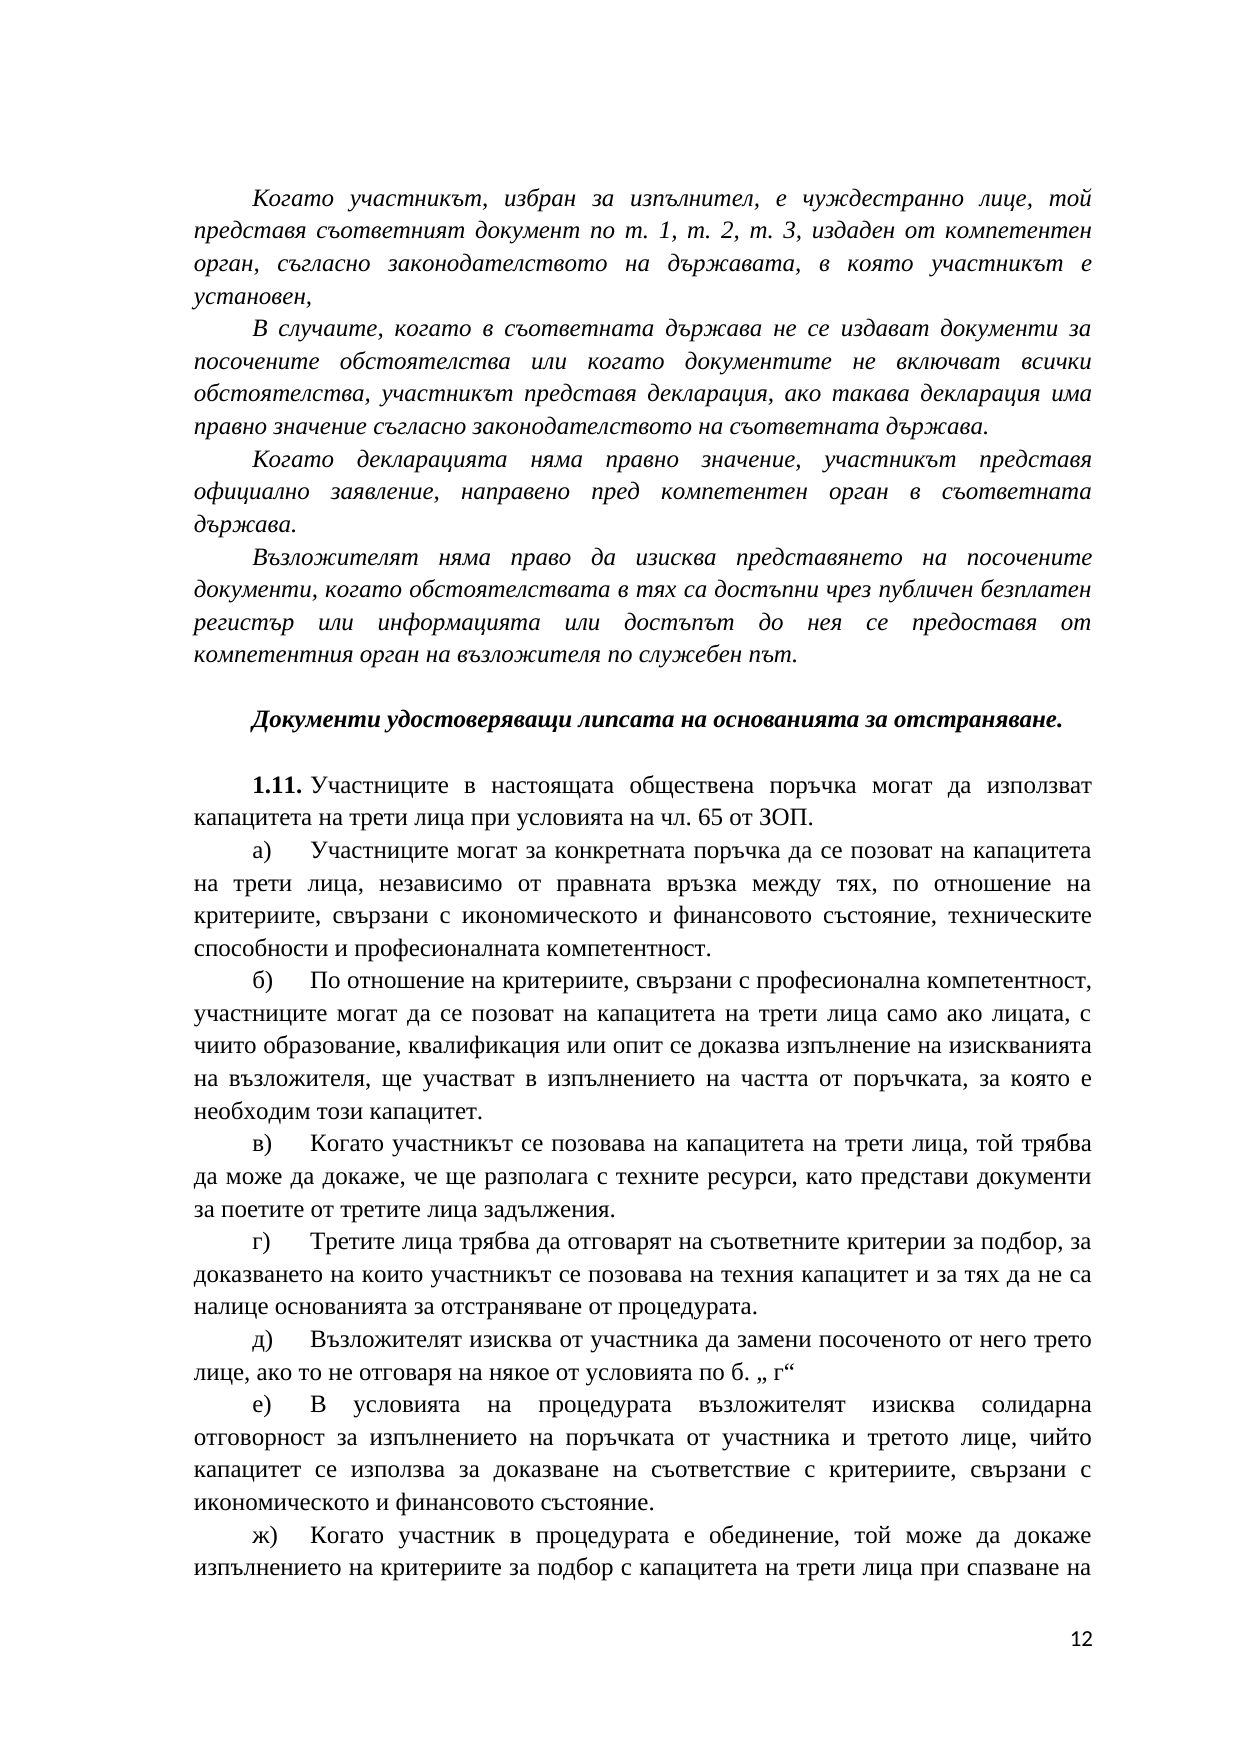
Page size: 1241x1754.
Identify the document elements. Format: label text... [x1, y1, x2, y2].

text в) Когато участникът се позовава на капацитета на трети лица, той трябва да може да докаже, че ще разполага с техните ресурси, като представи документи за поетите от третите лица задължения. [194, 1126, 1093, 1223]
text д) Възложителят изисква от участника да замени посоченото от него трето лице, ако то не отговаря на някое от условията по б. „ г“ [194, 1321, 1093, 1387]
text г) Третите лица трябва да отговарят на съответните критерии за подбор, за доказването на които участникът се позовава на техния капацитет и за тях да не са налице основанията за отстраняване от процедурата. [194, 1223, 1093, 1321]
text е) В условията на процедурата възложителят изисква солидарна отговорност за изпълнението на поръчката от участника и третото лице, чийто капацитет се използва за доказване на съответствие с критериите, свързани с икономическото и финансовото състояние. [194, 1387, 1093, 1517]
text В случаите, когато в съответната държава не се издават документи за посочените обстоятелства или когато документите не включват всички обстоятелства, участникът представя декларация, ако такава декларация има правно значение съгласно законодателството на съответната държава. [194, 311, 1093, 441]
text а) Участниците могат за конкретната поръчка да се позоват на капацитета на трети лица, независимо от правната връзка между тях, по отношение на критериите, свързани с икономическото и финансовото състояние, техническите способности и професионалната компетентност. [194, 832, 1093, 963]
text Когато участникът, избран за изпълнител, е чуждестранно лице, той представя съответният документ по т. 1, т. 2, т. 3, издаден от компетентен орган, съгласно законодателството на държавата, в която участникът е установен, [194, 180, 1093, 311]
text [194, 1517, 1093, 1582]
text 1.11. Участниците в настоящата обществена поръчка могат да използват капацитета на трети лица при условията на чл. 65 от ЗОП. [194, 767, 1093, 832]
text Когато декларацията няма правно значение, участникът представя официално заявление, направено пред компетентен орган в съответната държава. [194, 441, 1093, 539]
text Документи удостоверяващи липсата на основанията за отстраняване. [194, 702, 1093, 734]
text Възложителят няма право да изисква представянето на посочените документи, когато обстоятелствата в тях са достъпни чрез публичен безплатен регистър или информацията или достъпът до нея се предоставя от компетентния орган на възложителя по служебен път. [194, 539, 1093, 669]
text б) По отношение на критериите, свързани с професионална компетентност, участниците могат да се позоват на капацитета на трети лица само ако лицата, с чиито образование, квалификация или опит се доказва изпълнение на изискванията на възложителя, ще участват в изпълнението на частта от поръчката, за която е необходим този капацитет. [194, 963, 1093, 1126]
